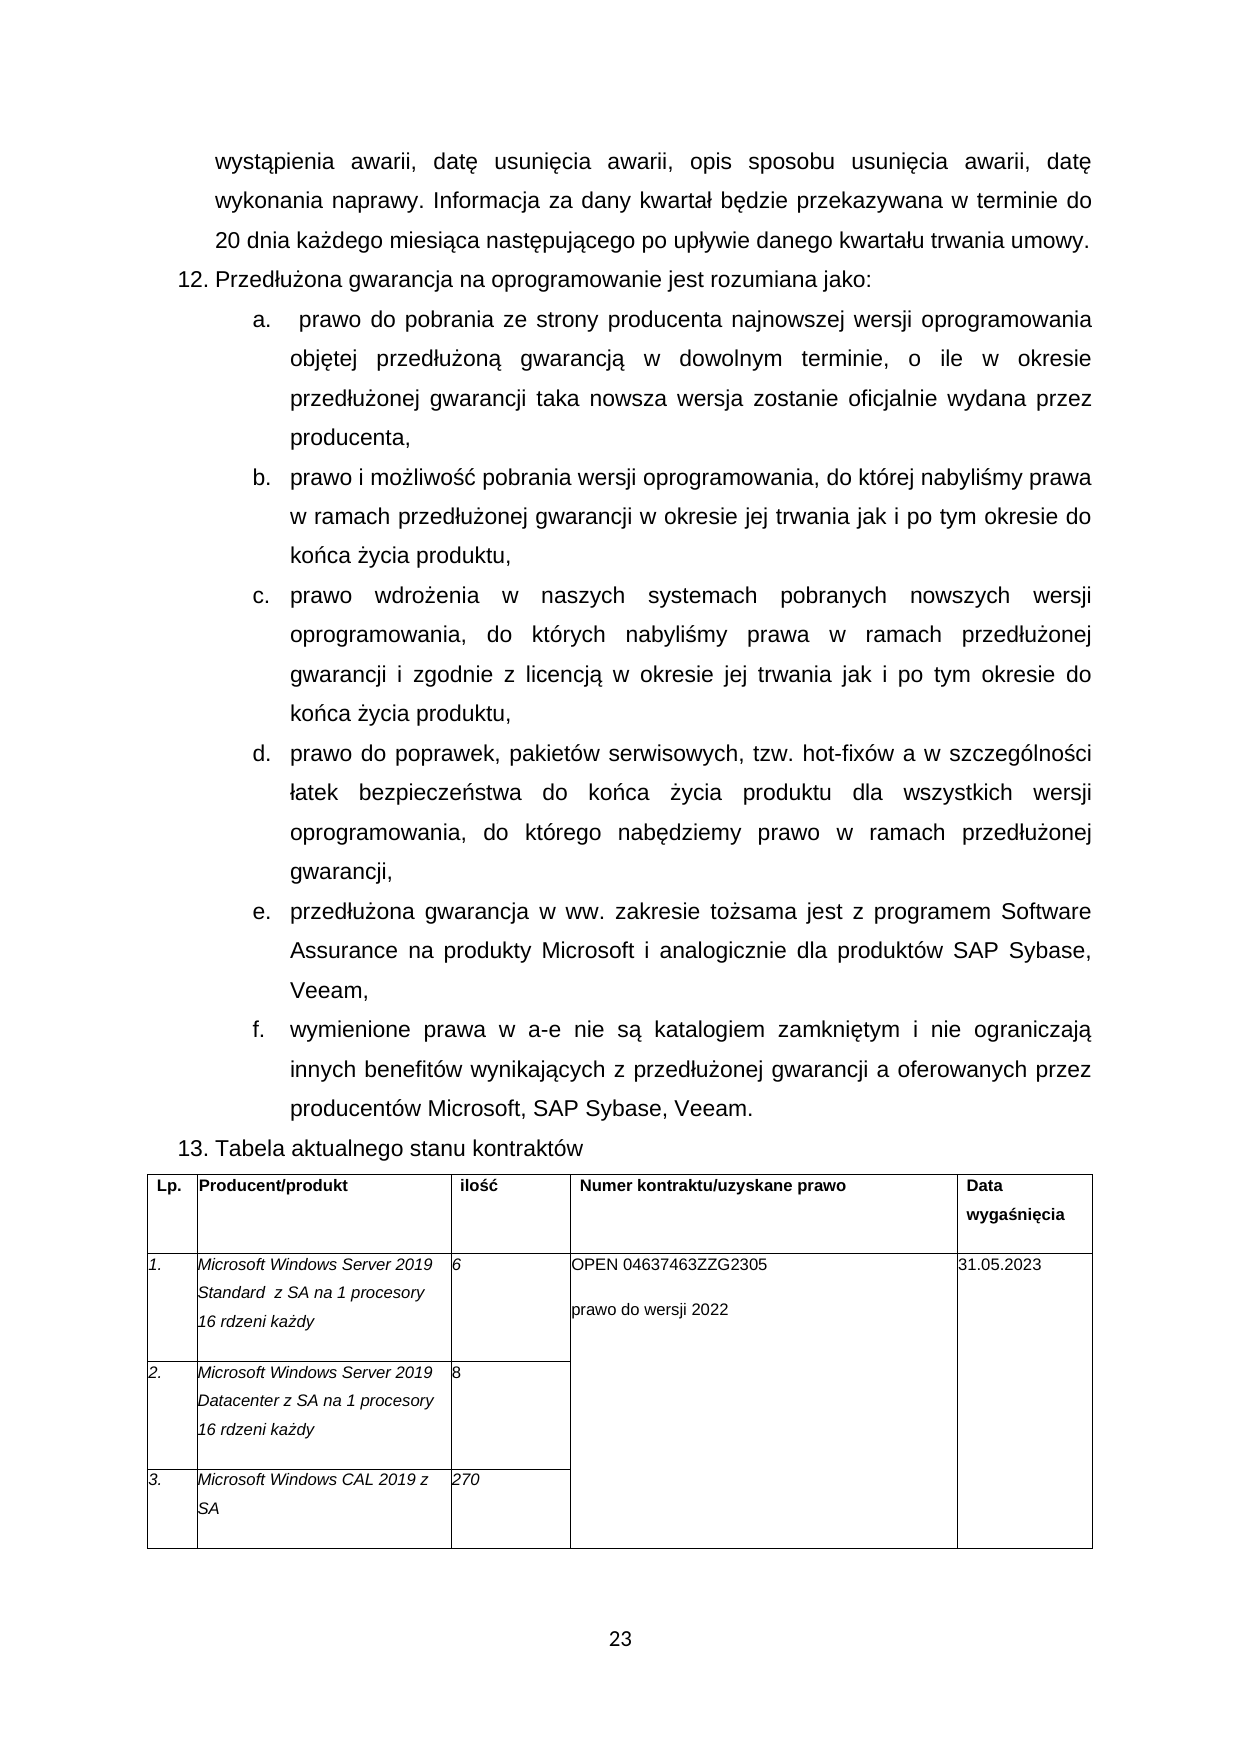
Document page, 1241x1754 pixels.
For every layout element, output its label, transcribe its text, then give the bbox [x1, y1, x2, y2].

table_header Producent/produkt [198, 1175, 451, 1253]
table_cell Microsoft Windows Server 2019 Standard z SA na 1 procesory 16 rdzeni każdy [198, 1254, 451, 1361]
list Przedłużona gwarancja na oprogramowanie jest rozumiana jako: [177, 266, 1092, 292]
table_header Lp. [148, 1175, 197, 1253]
table_cell 31.05.2023 [958, 1254, 1092, 1548]
list przedłużona gwarancja w ww. zakresie tożsama jest z programem Software Assurance na produkty Microsoft i analogicznie dla produktów SAP Sybase, Veeam, [252, 898, 1092, 1003]
table_cell Microsoft Windows Server 2019 Datacenter z SA na 1 procesory 16 rdzeni każdy [198, 1362, 451, 1469]
list prawo wdrożenia w naszych systemach pobranych nowszych wersji oprogramowania, do których nabyliśmy prawa w ramach przedłużonej gwarancji i zgodnie z licencją w okresie jej trwania jak i po tym okresie do końca życia produktu, [252, 582, 1092, 727]
list Tabela aktualnego stanu kontraktów [177, 1135, 1092, 1161]
table_cell Microsoft Windows CAL 2019 z SA [198, 1470, 451, 1548]
table_cell 1. [148, 1254, 197, 1361]
table_cell 3. [148, 1470, 197, 1548]
list prawo i możliwość pobrania wersji oprogramowania, do której nabyliśmy prawa w ramach przedłużonej gwarancji w okresie jej trwania jak i po tym okresie do końca życia produktu, [252, 463, 1092, 569]
table_cell 6 [452, 1254, 570, 1361]
list prawo do pobrania ze strony producenta najnowszej wersji oprogramowania objętej przedłużoną gwarancją w dowolnym terminie, o ile w okresie przedłużonej gwarancji taka nowsza wersja zostanie oficjalnie wydana przez producenta, [252, 306, 1092, 450]
table_cell OPEN 04637463ZZG2305 prawo do wersji 2022 [571, 1254, 957, 1548]
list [177, 148, 1092, 253]
table_cell 8 [452, 1362, 570, 1469]
table_header Numer kontraktu/uzyskane prawo [571, 1175, 957, 1253]
table_header Data wygaśnięcia [958, 1175, 1092, 1253]
table_cell 270 [452, 1470, 570, 1548]
table_header ilość [452, 1175, 570, 1253]
table_cell 2. [148, 1362, 197, 1469]
list wymienione prawa w a-e nie są katalogiem zamkniętym i nie ograniczają innych benefitów wynikających z przedłużonej gwarancji a oferowanych przez producentów Microsoft, SAP Sybase, Veeam. [252, 1016, 1092, 1122]
list prawo do poprawek, pakietów serwisowych, tzw. hot-fixów a w szczególności łatek bezpieczeństwa do końca życia produktu dla wszystkich wersji oprogramowania, do którego nabędziemy prawo w ramach przedłużonej gwarancji, [252, 740, 1092, 885]
